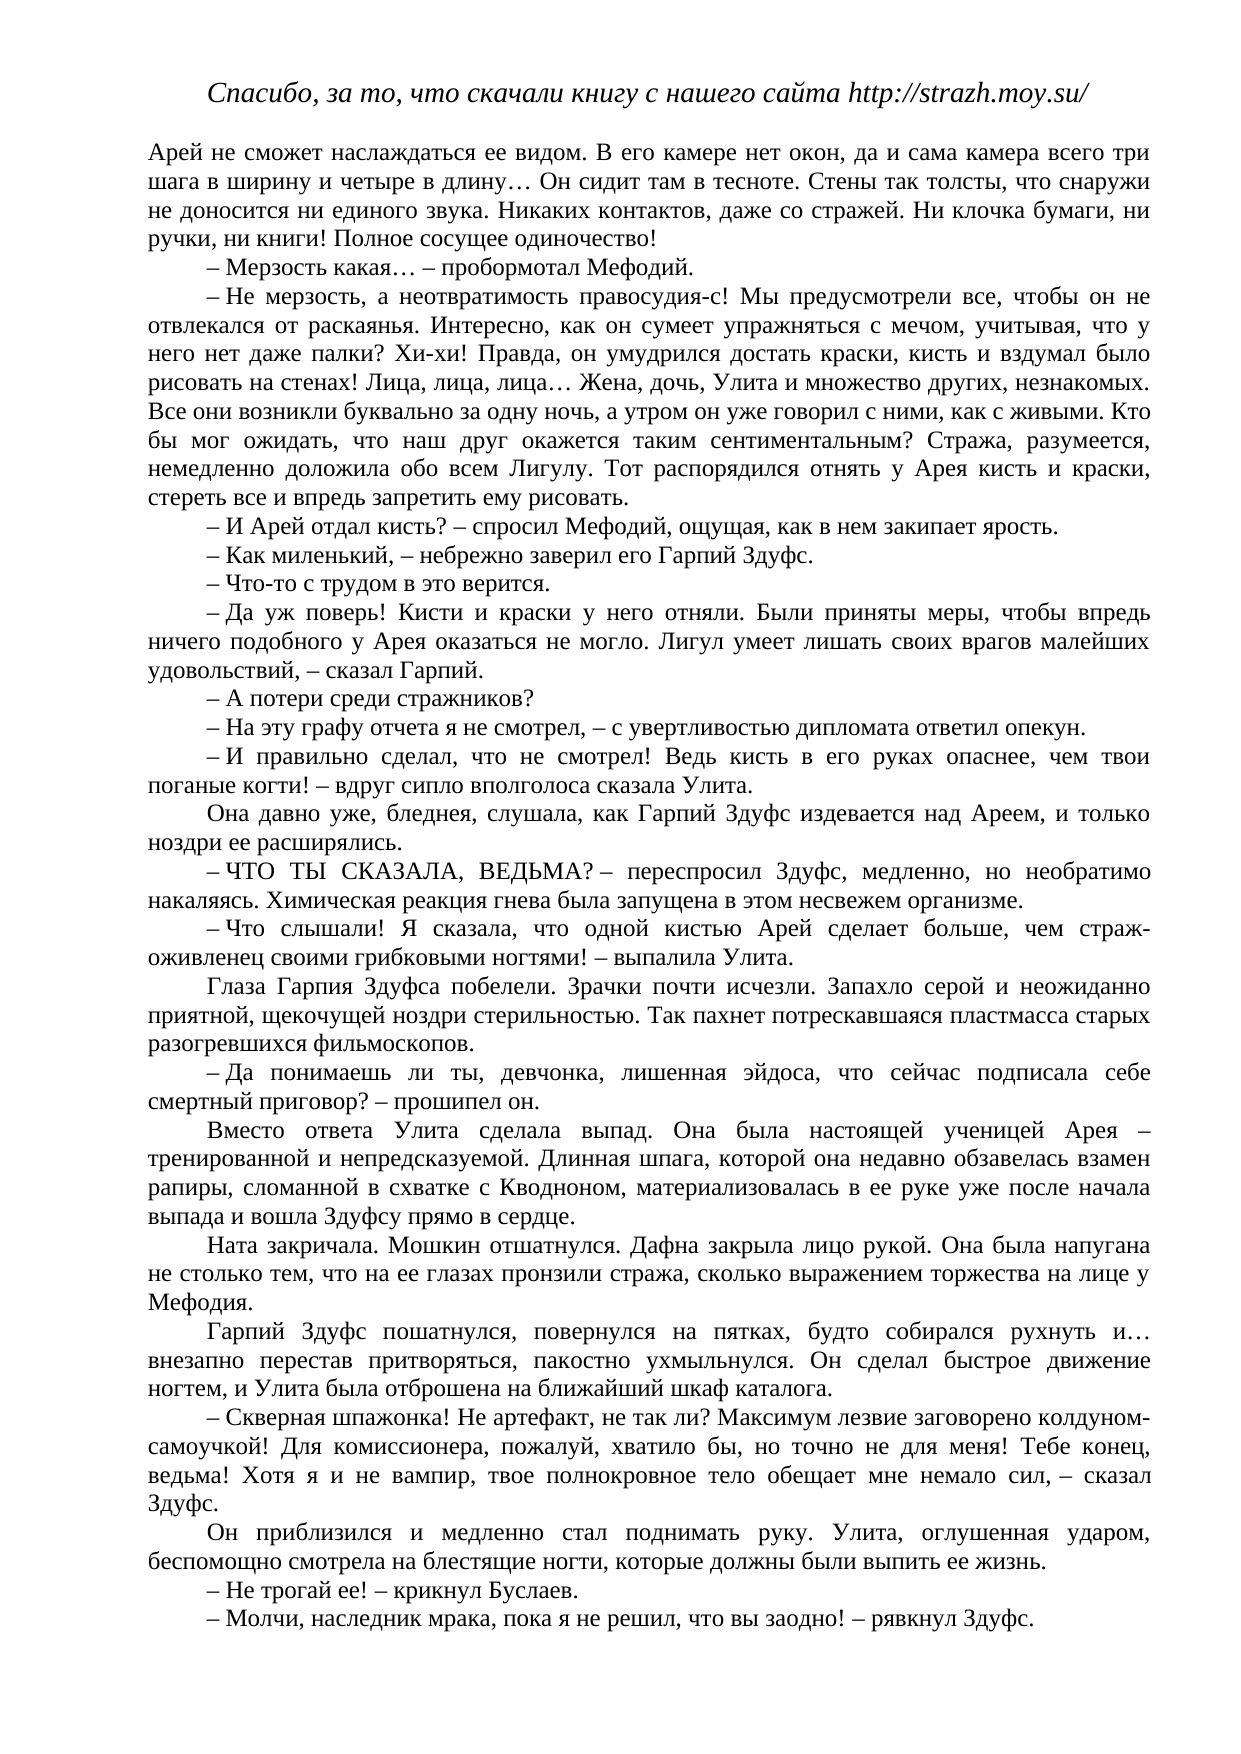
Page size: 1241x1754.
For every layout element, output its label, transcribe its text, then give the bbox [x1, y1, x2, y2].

text Глаза Гарпия Здуфса побелели. Зрачки почти исчезли. Запахло серой и неожиданно приятной, щекочущей ноздри стерильностью. Так пахнет потрескавшаяся пластмасса старых разогревшихся фильмоскопов. [148, 971, 1152, 1057]
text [148, 137, 1152, 252]
text – Мерзость какая… – пробормотал Мефодий. [148, 252, 1152, 281]
text – Как миленький, – небрежно заверил его Гарпий Здуфс. [148, 540, 1152, 568]
text – Да понимаешь ли ты, девчонка, лишенная эйдоса, что сейчас подписала себе смертный приговор? – прошипел он. [148, 1057, 1152, 1115]
text – ЧТО ТЫ СКАЗАЛА, ВЕДЬМА? – переспросил Здуфс, медленно, но необратимо накаляясь. Химическая реакция гнева была запущена в этом несвежем организме. [148, 856, 1152, 913]
text – Не мерзость, а неотвратимость правосудия-с! Мы предусмотрели все, чтобы он не отвлекался от раскаянья. Интересно, как он сумеет упражняться с мечом, учитывая, что у него нет даже палки? Хи-хи! Правда, он умудрился достать краски, кисть и вздумал было рисовать на стенах! Лица, лица, лица… Жена, дочь, Улита и множество других, незнакомых. Все они возникли буквально за одну ночь, а утром он уже говорил с ними, как с живыми. Кто бы мог ожидать, что наш друг окажется таким сентиментальным? Стража, разумеется, немедленно доложила обо всем Лигулу. Тот распорядился отнять у Арея кисть и краски, стереть все и впредь запретить ему рисовать. [148, 281, 1152, 511]
text – Не трогай ее! – крикнул Буслаев. [148, 1575, 1152, 1603]
text – Что слышали! Я сказала, что одной кистью Арей сделает больше, чем страж-оживленец своими грибковыми ногтями! – выпалила Улита. [148, 913, 1152, 971]
text – Да уж поверь! Кисти и краски у него отняли. Были приняты меры, чтобы впредь ничего подобного у Арея оказаться не могло. Лигул умеет лишать своих врагов малейших удовольствий, – сказал Гарпий. [148, 597, 1152, 683]
text – Что-то с трудом в это верится. [148, 568, 1152, 597]
text Она давно уже, бледнея, слушала, как Гарпий Здуфс издевается над Ареем, и только ноздри ее расширялись. [148, 798, 1152, 856]
text – Скверная шпажонка! Не артефакт, не так ли? Максимум лезвие заговорено колдуном-самоучкой! Для комиссионера, пожалуй, хватило бы, но точно не для меня! Тебе конец, ведьма! Хотя я и не вампир, твое полнокровное тело обещает мне немало сил, – сказал Здуфс. [148, 1402, 1152, 1517]
text Гарпий Здуфс пошатнулся, повернулся на пятках, будто собирался рухнуть и… внезапно перестав притворяться, пакостно ухмыльнулся. Он сделал быстрое движение ногтем, и Улита была отброшена на ближайший шкаф каталога. [148, 1316, 1152, 1402]
text – И Арей отдал кисть? – спросил Мефодий, ощущая, как в нем закипает ярость. [148, 511, 1152, 540]
text Ната закричала. Мошкин отшатнулся. Дафна закрыла лицо рукой. Она была напугана не столько тем, что на ее глазах пронзили стража, сколько выражением торжества на лице у Мефодия. [148, 1230, 1152, 1316]
text Вместо ответа Улита сделала выпад. Она была настоящей ученицей Арея – тренированной и непредсказуемой. Длинная шпага, которой она недавно обзавелась взамен рапиры, сломанной в схватке с Кводноном, материализовалась в ее руке уже после начала выпада и вошла Здуфсу прямо в сердце. [148, 1115, 1152, 1230]
text – Молчи, наследник мрака, пока я не решил, что вы заодно! – рявкнул Здуфс. [148, 1603, 1152, 1632]
text – И правильно сделал, что не смотрел! Ведь кисть в его руках опаснее, чем твои поганые когти! – вдруг сипло вполголоса сказала Улита. [148, 741, 1152, 798]
text Он приблизился и медленно стал поднимать руку. Улита, оглушенная ударом, беспомощно смотрела на блестящие ногти, которые должны были выпить ее жизнь. [148, 1517, 1152, 1575]
text – На эту графу отчета я не смотрел, – с увертливостью дипломата ответил опекун. [148, 712, 1152, 741]
text – А потери среди стражников? [148, 683, 1152, 712]
